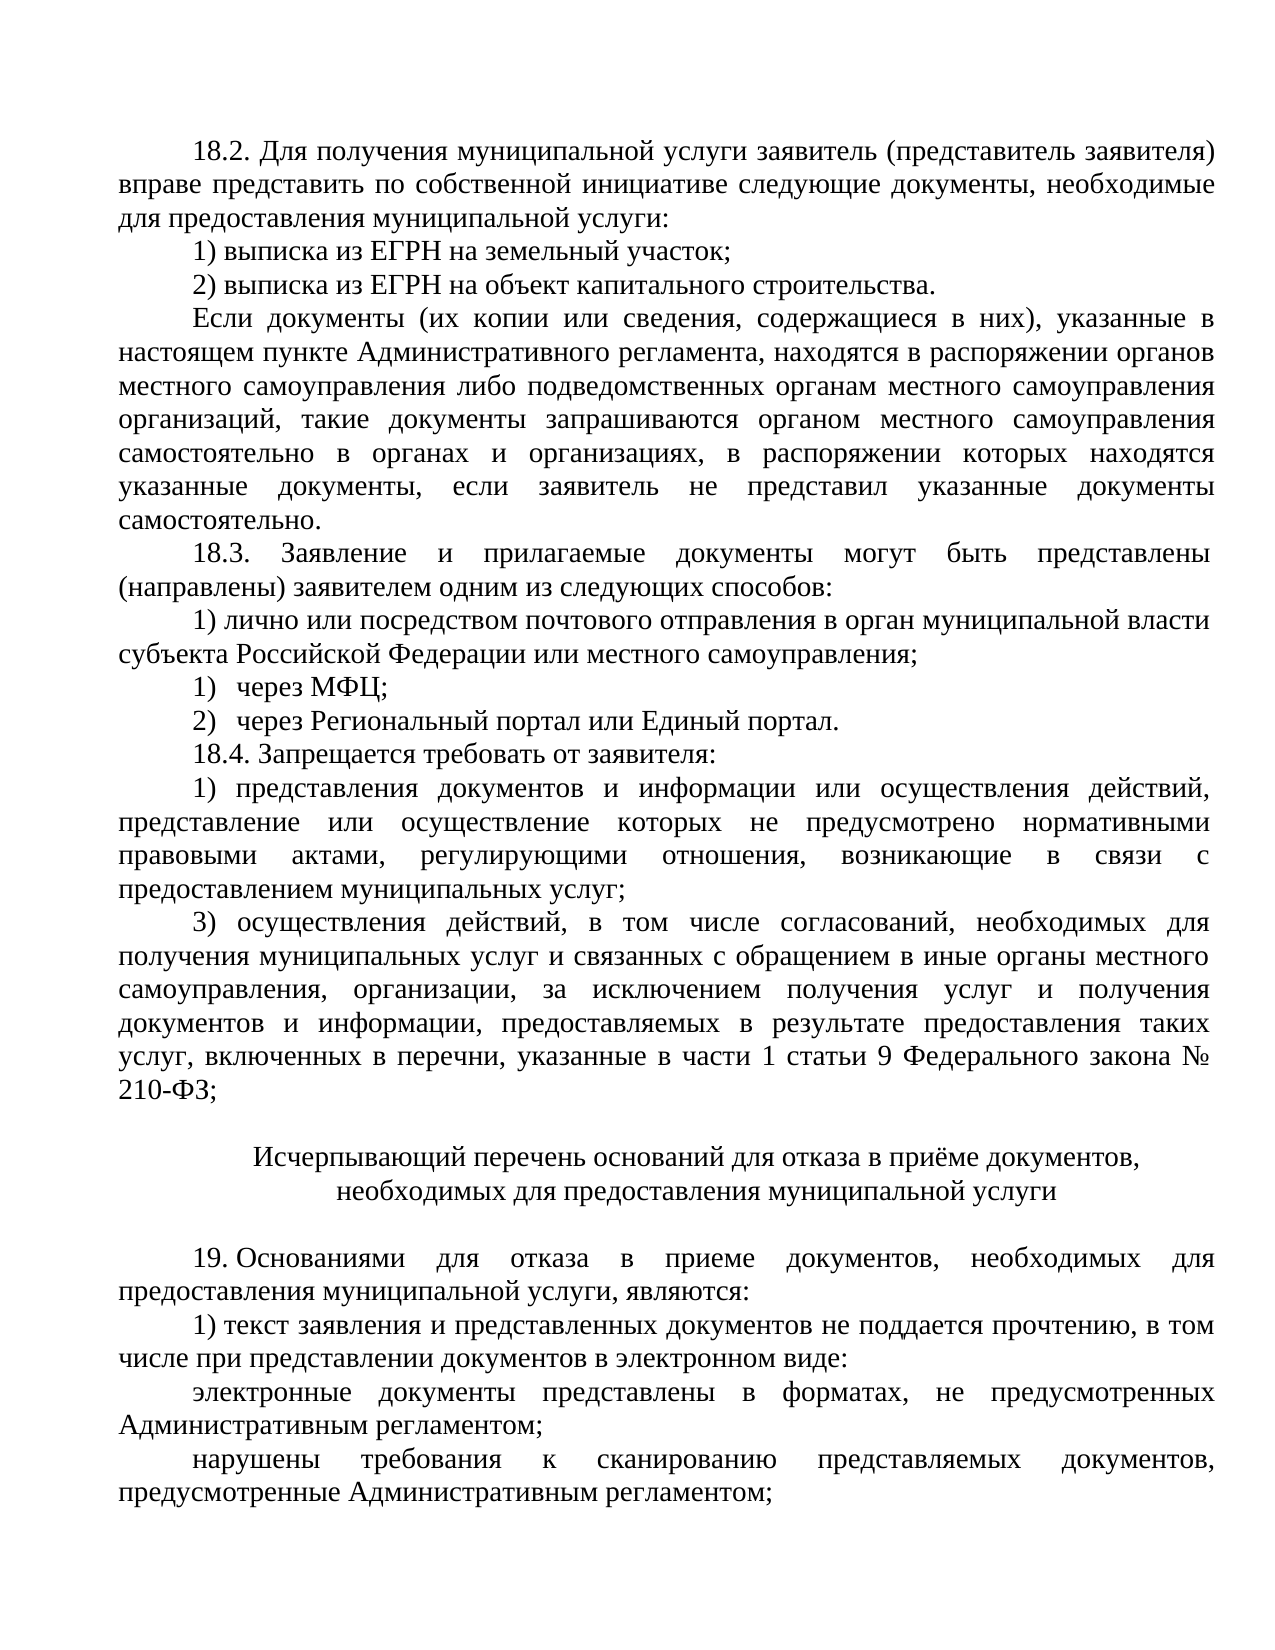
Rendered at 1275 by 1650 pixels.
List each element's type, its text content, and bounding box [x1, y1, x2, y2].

text 1) текст заявления и представленных документов не поддается прочтению, в том числе при представлении документов в электронном виде: [118, 1307, 1216, 1374]
text необходимых для предоставления муниципальной услуги [118, 1173, 1216, 1206]
text Если документы (их копии или сведения, содержащиеся в них), указанные в настоящем пункте Административного регламента, находятся в распоряжении органов местного самоуправления либо подведомственных органам местного самоуправления организаций, такие документы запрашиваются органом местного самоуправления самостоятельно в органах и организациях, в распоряжении которых находятся указанные документы, если заявитель не представил указанные документы самостоятельно. [118, 301, 1216, 535]
text 19. Основаниями для отказа в приеме документов, необходимых для предоставления муниципальной услуги, являются: [118, 1240, 1216, 1307]
text электронные документы представлены в форматах, не предусмотренных Административным регламентом; [118, 1374, 1216, 1441]
text 18.4. Запрещается требовать от заявителя: [118, 737, 1211, 770]
text 2) выписка из ЕГРН на объект капитального строительства. [118, 267, 1216, 301]
list через МФЦ; [118, 669, 1211, 703]
text 1) лично или посредством почтового отправления в орган муниципальной власти субъекта Российской Федерации или местного самоуправления; [118, 602, 1211, 669]
text 1) представления документов и информации или осуществления действий, представление или осуществление которых не предусмотрено нормативными правовыми актами, регулирующими отношения, возникающие в связи с предоставлением муниципальных услуг; [118, 770, 1211, 904]
text 3) осуществления действий, в том числе согласований, необходимых для получения муниципальных услуг и связанных с обращением в иные органы местного самоуправления, организации, за исключением получения услуг и получения документов и информации, предоставляемых в результате предоставления таких услуг, включенных в перечни, указанные в части 1 статьи 9 Федерального закона № 210-ФЗ; [118, 904, 1211, 1106]
list через Региональный портал или Единый портал. [118, 703, 1211, 737]
text 18.2. Для получения муниципальной услуги заявитель (представитель заявителя) вправе представить по собственной инициативе следующие документы, необходимые для предоставления муниципальной услуги: [118, 133, 1216, 233]
text нарушены требования к сканированию представляемых документов, предусмотренные Административным регламентом; [118, 1441, 1216, 1508]
text 1) выписка из ЕГРН на земельный участок; [118, 233, 1216, 267]
text Исчерпывающий перечень оснований для отказа в приёме документов, [118, 1139, 1216, 1173]
text 18.3. Заявление и прилагаемые документы могут быть представлены (направлены) заявителем одним из следующих способов: [118, 535, 1211, 602]
